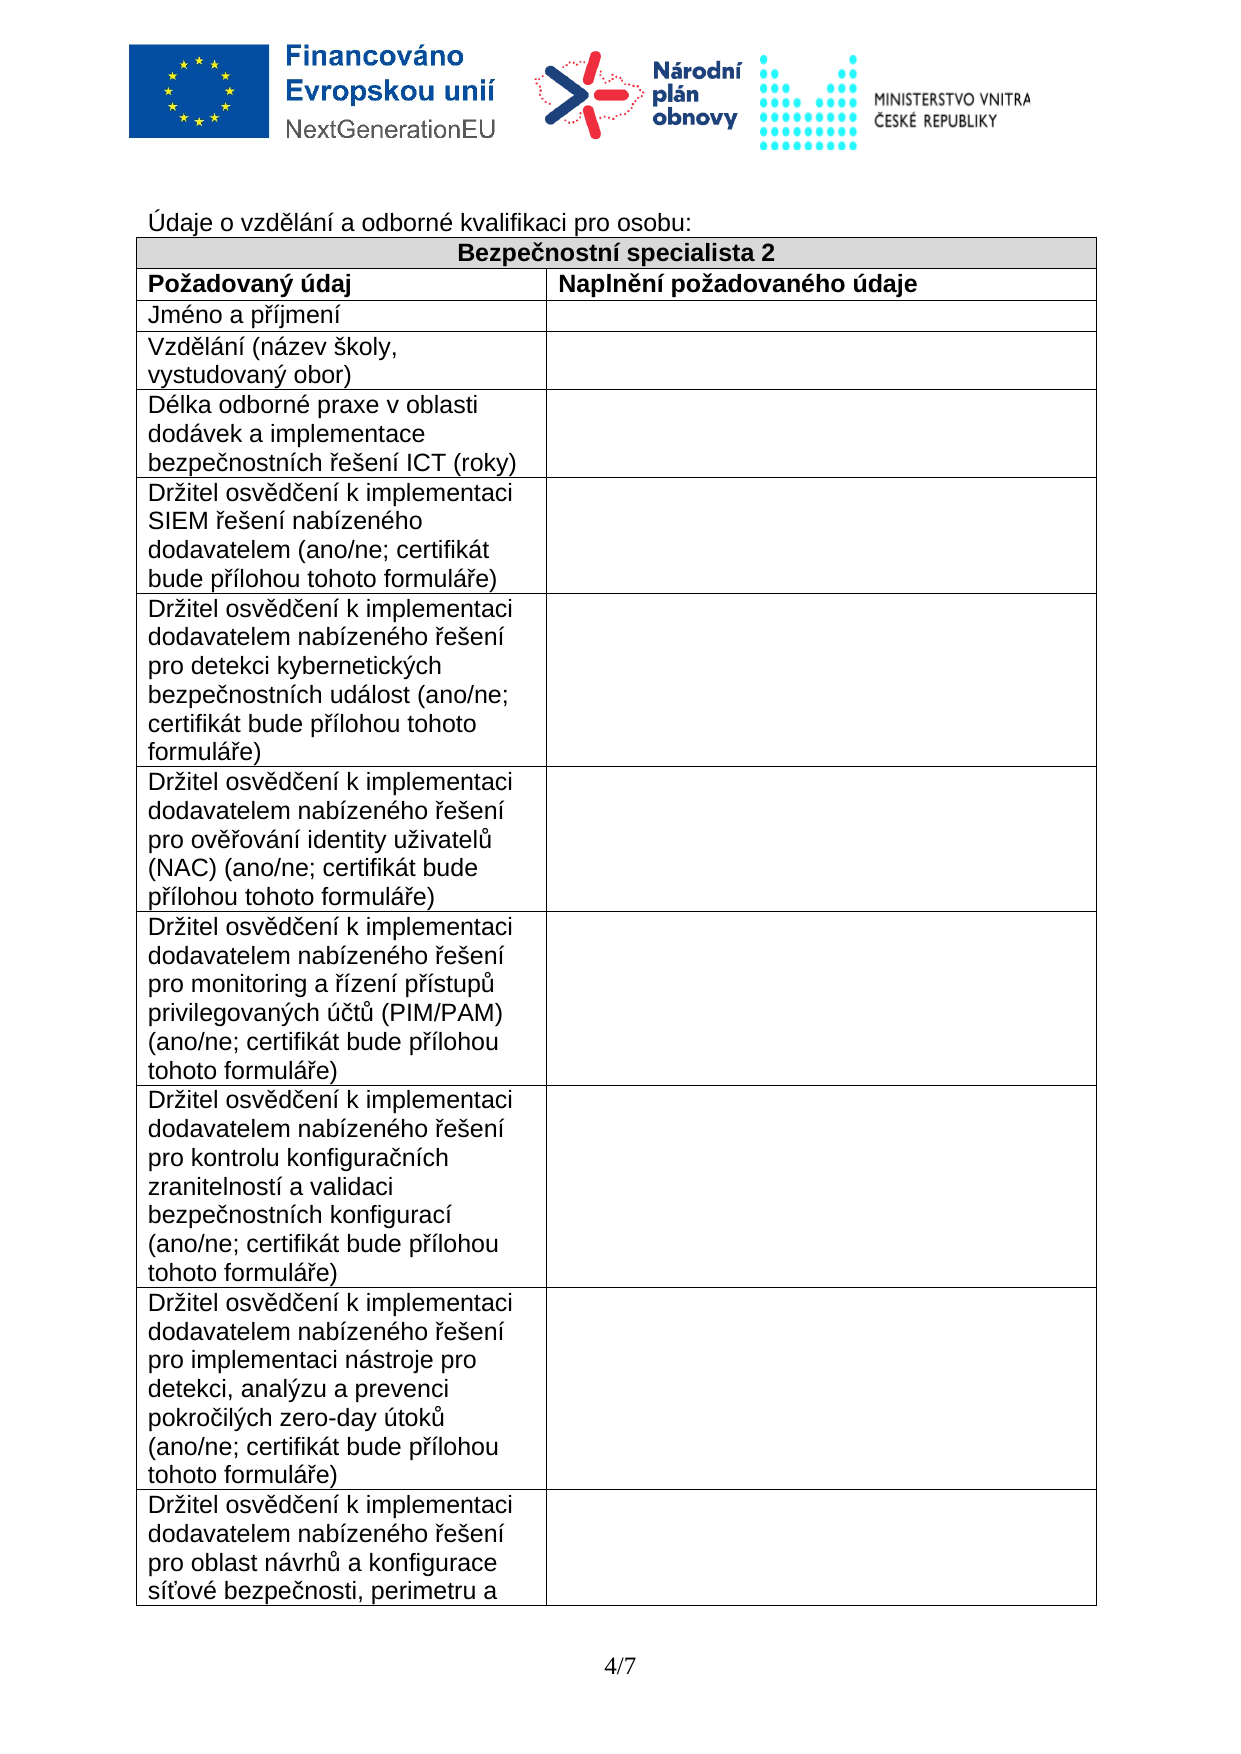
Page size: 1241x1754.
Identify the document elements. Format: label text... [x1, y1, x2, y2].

table_cell Požadovaný údaj [137, 269, 546, 299]
table_cell [547, 390, 1096, 477]
table_cell Držitel osvědčení k implementaci dodavatelem nabízeného řešení pro kontrolu konfiguračních zranitelností a validaci bezpečnostních konfigurací (ano/ne; certifikát bude přílohou tohoto formuláře) [137, 1086, 546, 1287]
table_cell [547, 767, 1096, 911]
table_cell [547, 332, 1096, 389]
table_cell Držitel osvědčení k implementaci dodavatelem nabízeného řešení pro detekci kybernetických bezpečnostních událost (ano/ne; certifikát bude přílohou tohoto formuláře) [137, 594, 546, 766]
table_cell [547, 301, 1096, 331]
table_cell Vzdělání (název školy, vystudovaný obor) [137, 332, 546, 389]
table_cell [547, 1490, 1096, 1605]
table_cell [547, 912, 1096, 1084]
table_cell Délka odborné praxe v oblasti dodávek a implementace bezpečnostních řešení ICT (roky) [137, 390, 546, 477]
table_cell [547, 1086, 1096, 1287]
table_cell [547, 594, 1096, 766]
table_cell Držitel osvědčení k implementaci dodavatelem nabízeného řešení pro implementaci nástroje pro detekci, analýzu a prevenci pokročilých zero-day útoků (ano/ne; certifikát bude přílohou tohoto formuláře) [137, 1288, 546, 1489]
table_cell Jméno a příjmení [137, 301, 546, 331]
picture [118, 29, 761, 150]
table_cell [547, 1288, 1096, 1489]
table_cell Držitel osvědčení k implementaci dodavatelem nabízeného řešení pro ověřování identity uživatelů (NAC) (ano/ne; certifikát bude přílohou tohoto formuláře) [137, 767, 546, 911]
text Údaje o vzdělání a odborné kvalifikaci pro osobu: [148, 208, 1093, 237]
table_cell [547, 478, 1096, 593]
table_header Bezpečnostní specialista 2 [137, 238, 1096, 268]
table_cell Držitel osvědčení k implementaci dodavatelem nabízeného řešení pro monitoring a řízení přístupů privilegovaných účtů (PIM/PAM) (ano/ne; certifikát bude přílohou tohoto formuláře) [137, 912, 546, 1084]
table_cell Naplnění požadovaného údaje [547, 269, 1096, 299]
table_cell Držitel osvědčení k implementaci SIEM řešení nabízeného dodavatelem (ano/ne; certifikát bude přílohou tohoto formuláře) [137, 478, 546, 593]
